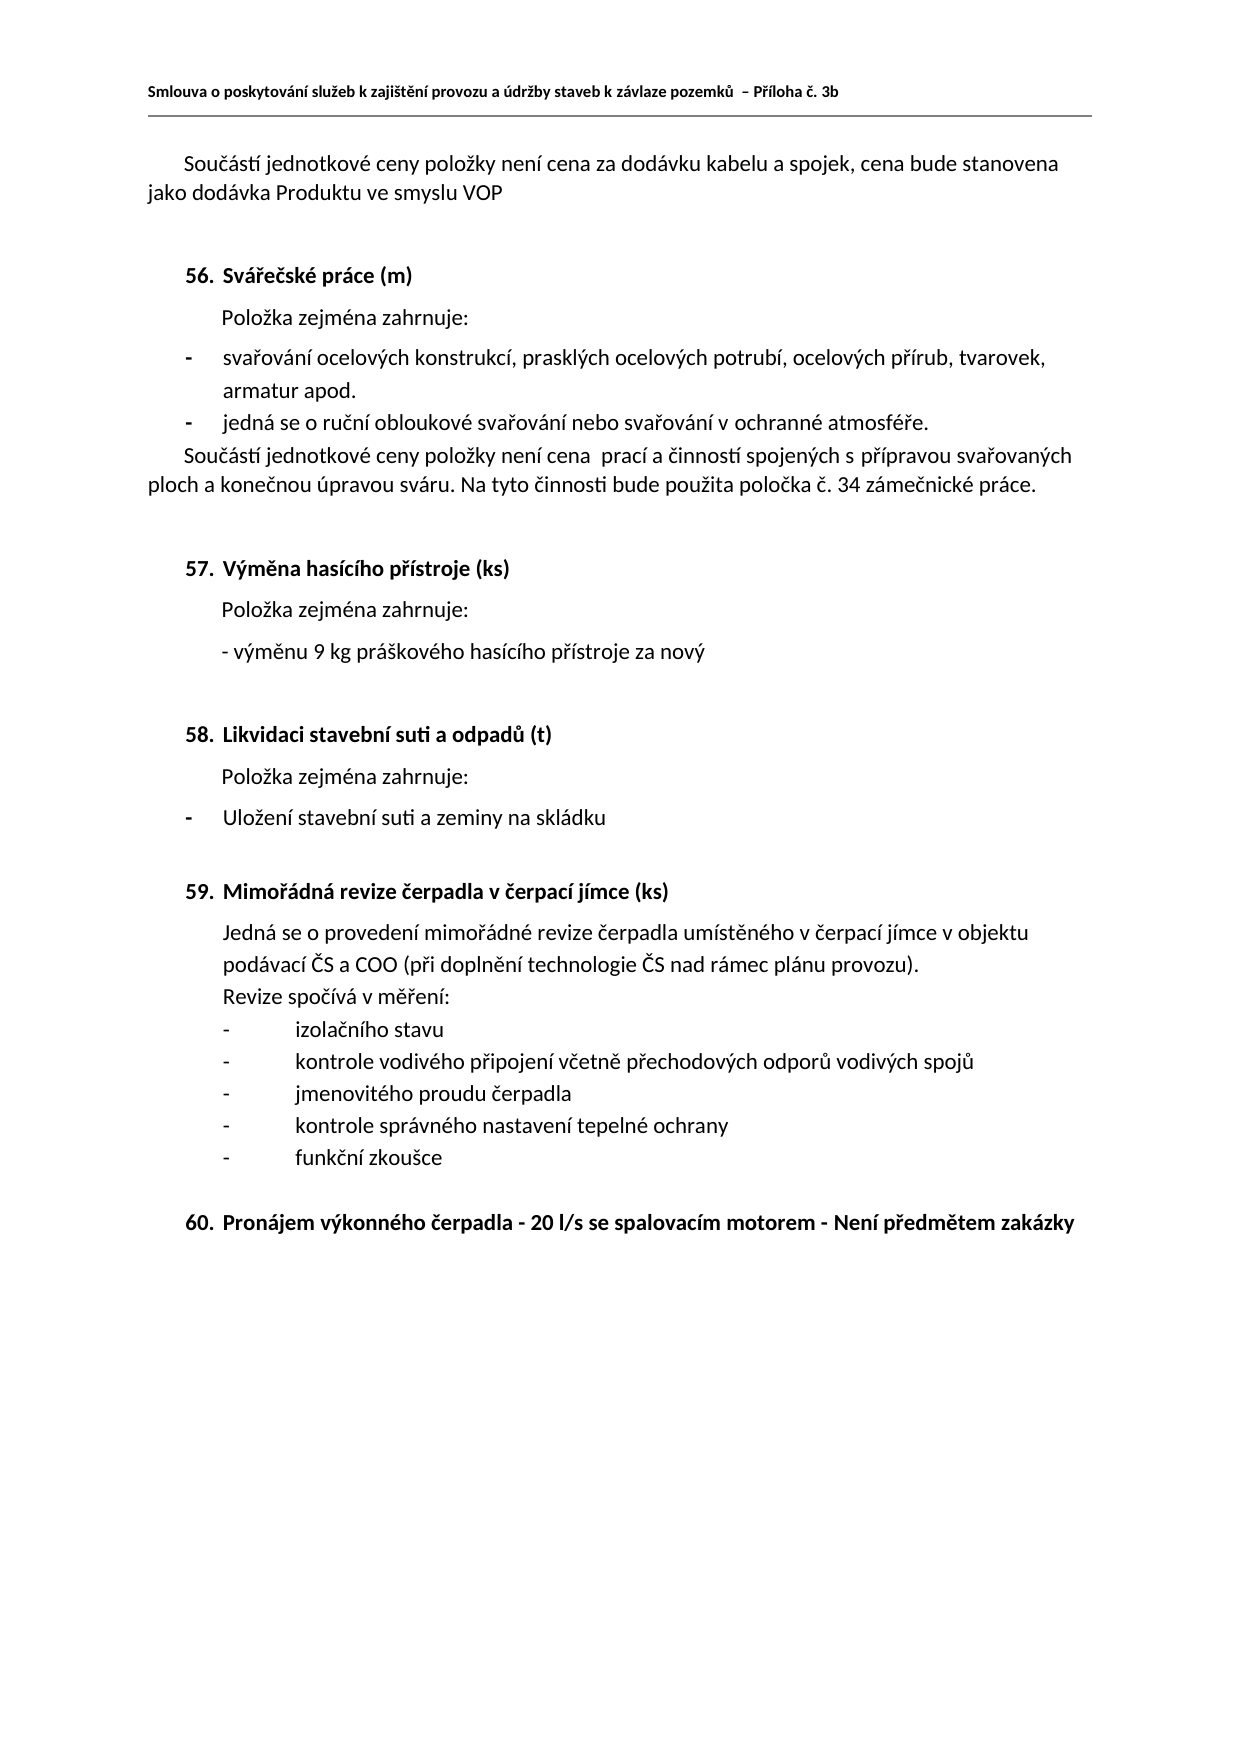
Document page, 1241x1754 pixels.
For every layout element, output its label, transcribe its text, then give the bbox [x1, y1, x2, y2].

list svařování ocelových konstrukcí, prasklých ocelových potrubí, ocelových přírub, tvarovek, armatur apod. [185, 343, 1092, 404]
text Součástí jednotkové ceny položky není cena za dodávku kabelu a spojek, cena bude stanovena jako dodávka Produktu ve smyslu VOP [148, 148, 1092, 206]
list - jmenovitého proudu čerpadla [223, 1079, 1092, 1107]
list - izolačního stavu [223, 1015, 1092, 1043]
list Pronájem výkonného čerpadla - 20 l/s se spalovacím motorem - Není předmětem zakázky [185, 1208, 1092, 1236]
list Revize spočívá v měření: [223, 982, 1092, 1011]
list Mimořádná revize čerpadla v čerpací jímce (ks) [185, 876, 1092, 906]
list Jedná se o provedení mimořádné revize čerpadla umístěného v čerpací jímce v objektu podávací ČS a COO (při doplnění technologie ČS nad rámec plánu provozu). [223, 918, 1092, 978]
list - kontrole správného nastavení tepelné ochrany [223, 1111, 1092, 1139]
text - výměnu 9 kg práškového hasícího přístroje za nový [221, 636, 1092, 665]
text Položka zejména zahrnuje: [221, 302, 1092, 331]
list jedná se o ruční obloukové svařování nebo svařování v ochranné atmosféře. [185, 408, 1092, 436]
text Položka zejména zahrnuje: [221, 761, 1092, 790]
list - funkční zkoušce [223, 1143, 1092, 1171]
list Uložení stavební suti a zeminy na skládku [185, 803, 1092, 831]
list Svářečské práce (m) [185, 260, 1092, 289]
text Součástí jednotkové ceny položky není cena prací a činností spojených s přípravou svařovaných ploch a konečnou úpravou sváru. Na tyto činnosti bude použita poločka č. 34 zámečnické práce. [148, 440, 1092, 498]
text Položka zejména zahrnuje: [221, 594, 1092, 623]
list - kontrole vodivého připojení včetně přechodových odporů vodivých spojů [223, 1047, 1092, 1075]
list Likvidaci stavební suti a odpadů (t) [185, 719, 1092, 748]
list Výměna hasícího přístroje (ks) [185, 553, 1092, 582]
